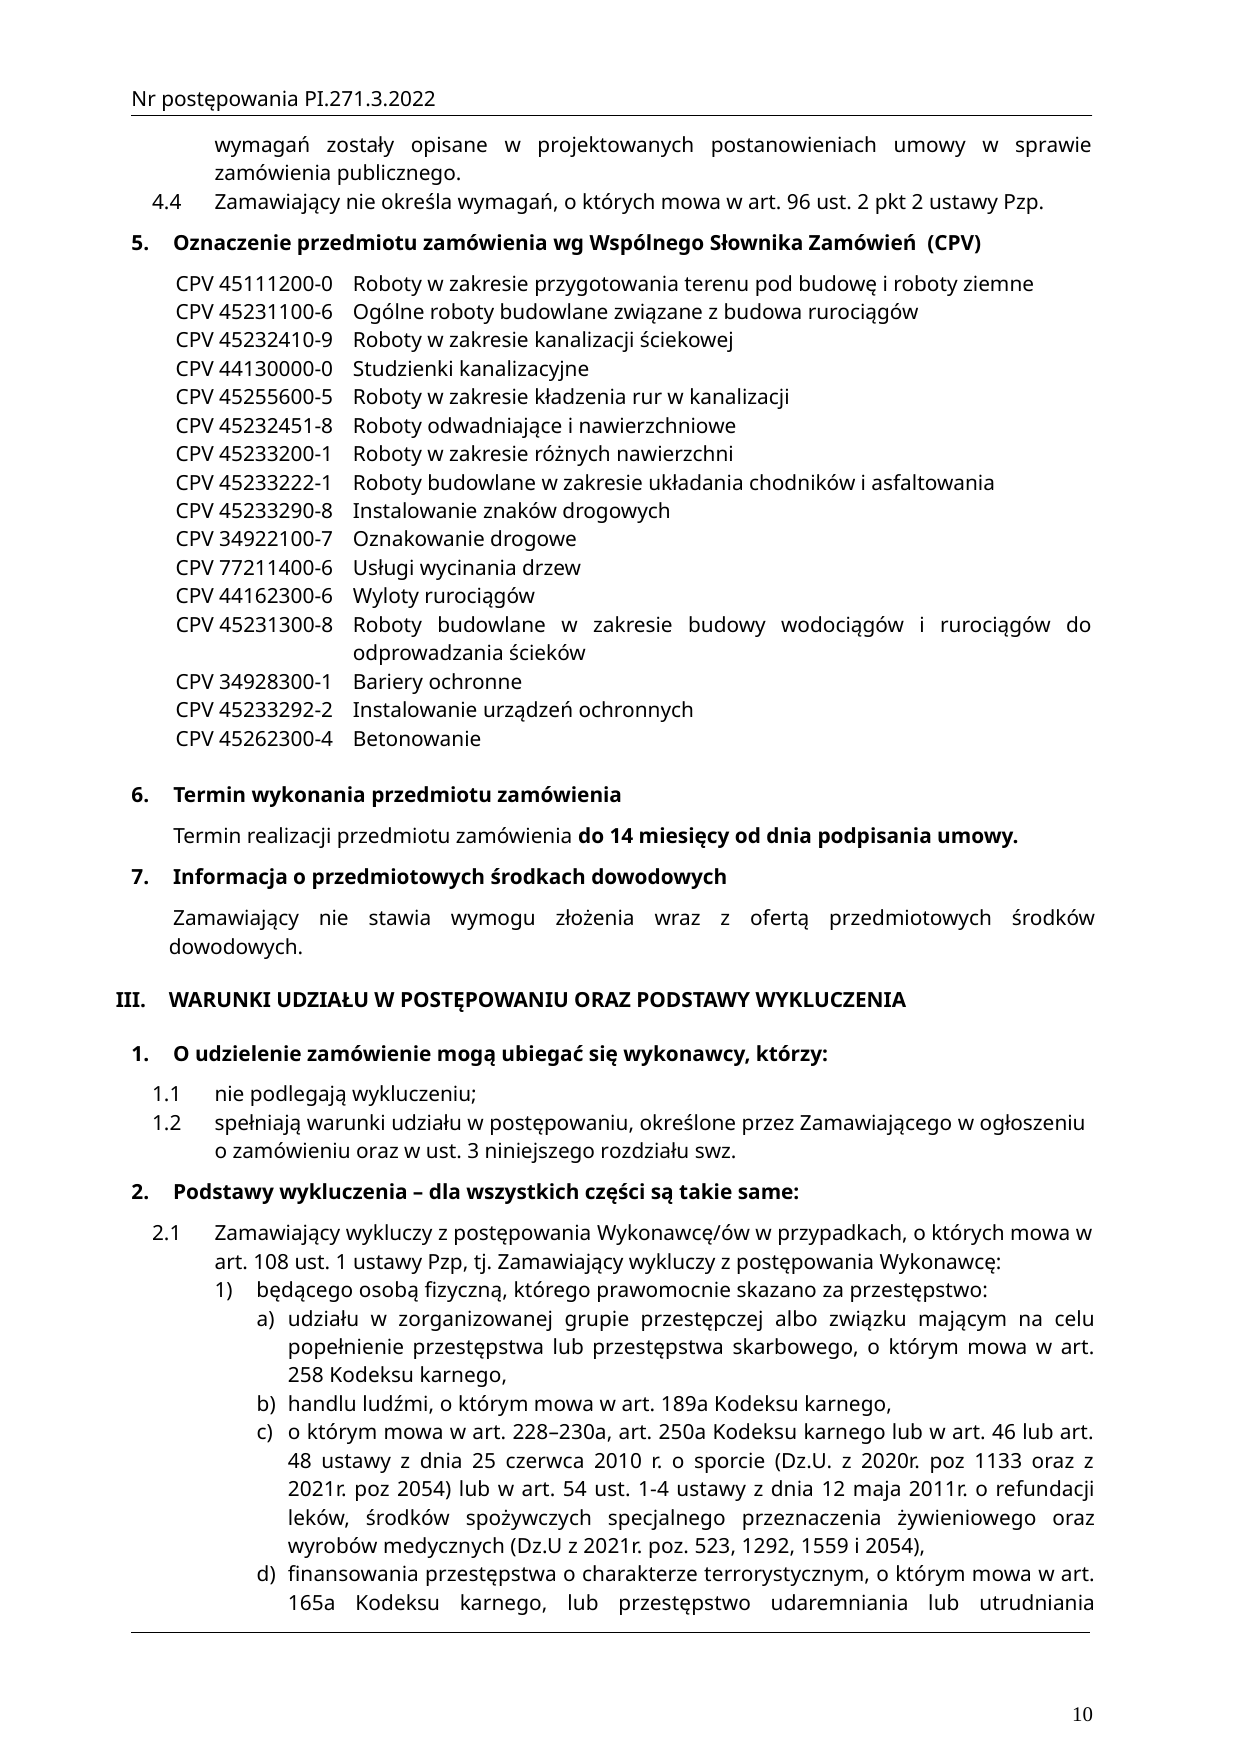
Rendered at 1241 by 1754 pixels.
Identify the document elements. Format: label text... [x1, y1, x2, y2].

subtitle CPV 34928300-1 Bariery ochronne [175, 667, 1092, 695]
subtitle CPV 45255600-5 Roboty w zakresie kładzenia rur w kanalizacji [175, 382, 1092, 411]
list spełniają warunki udziału w postępowaniu, określone przez Zamawiającego w ogłoszeniu o zamówieniu oraz w ust. 3 niniejszego rozdziału swz. [152, 1108, 1092, 1165]
subtitle Podstawy wykluczenia – dla wszystkich części są takie same: [131, 1177, 1092, 1206]
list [152, 130, 1092, 187]
subtitle CPV 45111200-0 Roboty w zakresie przygotowania terenu pod budowę i roboty ziemne [175, 269, 1092, 297]
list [256, 1559, 1096, 1616]
list nie podlegają wykluczeniu; [152, 1079, 1092, 1108]
list będącego osobą fizyczną, którego prawomocnie skazano za przestępstwo: [214, 1275, 1096, 1304]
subtitle WARUNKI UDZIAŁU W POSTĘPOWANIU ORAZ PODSTAWY WYKLUCZENIA [146, 985, 1092, 1014]
subtitle CPV 45231100-6 Ogólne roboty budowlane związane z budowa rurociągów [175, 297, 1092, 326]
subtitle Oznaczenie przedmiotu zamówienia wg Wspólnego Słownika Zamówień (CPV) [131, 228, 1092, 256]
subtitle CPV 45232410-9 Roboty w zakresie kanalizacji ściekowej [175, 326, 1092, 354]
subtitle CPV 77211400-6 Usługi wycinania drzew [175, 553, 1092, 581]
subtitle O udzielenie zamówienie mogą ubiegać się wykonawcy, którzy: [131, 1039, 1092, 1067]
list Zamawiający wykluczy z postępowania Wykonawcę/ów w przypadkach, o których mowa w art. 108 ust. 1 ustawy Pzp, tj. Zamawiający wykluczy z postępowania Wykonawcę: [152, 1218, 1092, 1275]
list handlu ludźmi, o którym mowa w art. 189a Kodeksu karnego, [256, 1389, 1096, 1417]
list o którym mowa w art. 228–230a, art. 250a Kodeksu karnego lub w art. 46 lub art. 48 ustawy z dnia 25 czerwca 2010 r. o sporcie (Dz.U. z 2020r. poz 1133 oraz z 2021r. poz 2054) lub w art. 54 ust. 1-4 ustawy z dnia 12 maja 2011r. o refundacji leków, środków spożywczych specjalnego przeznaczenia żywieniowego oraz wyrobów medycznych (Dz.U z 2021r. poz. 523, 1292, 1559 i 2054), [256, 1417, 1096, 1559]
list Zamawiający nie określa wymagań, o których mowa w art. 96 ust. 2 pkt 2 ustawy Pzp. [152, 187, 1092, 215]
subtitle CPV 45233292-2 Instalowanie urządzeń ochronnych [175, 695, 1092, 724]
subtitle CPV 45232451-8 Roboty odwadniające i nawierzchniowe [175, 411, 1092, 439]
subtitle CPV 34922100-7 Oznakowanie drogowe [175, 524, 1092, 553]
subtitle CPV 45233200-1 Roboty w zakresie różnych nawierzchni [175, 439, 1092, 468]
subtitle Termin wykonania przedmiotu zamówienia [131, 781, 1092, 809]
subtitle CPV 45231300-8 Roboty budowlane w zakresie budowy wodociągów i rurociągów do odprowadzania ścieków [176, 610, 1092, 667]
text Termin realizacji przedmiotu zamówienia do 14 miesięcy od dnia podpisania umowy. [173, 821, 1092, 850]
subtitle Informacja o przedmiotowych środkach dowodowych [131, 862, 1092, 891]
subtitle CPV 45262300-4 Betonowanie [175, 724, 1092, 752]
text Zamawiający nie stawia wymogu złożenia wraz z ofertą przedmiotowych środków dowodowych. [169, 903, 1096, 960]
subtitle CPV 44162300-6 Wyloty rurociągów [175, 581, 1092, 610]
list udziału w zorganizowanej grupie przestępczej albo związku mającym na celu popełnienie przestępstwa lub przestępstwa skarbowego, o którym mowa w art. 258 Kodeksu karnego, [256, 1304, 1096, 1389]
subtitle CPV 44130000-0 Studzienki kanalizacyjne [175, 354, 1092, 382]
subtitle CPV 45233222-1 Roboty budowlane w zakresie układania chodników i asfaltowania [175, 468, 1092, 496]
subtitle CPV 45233290-8 Instalowanie znaków drogowych [175, 496, 1092, 524]
